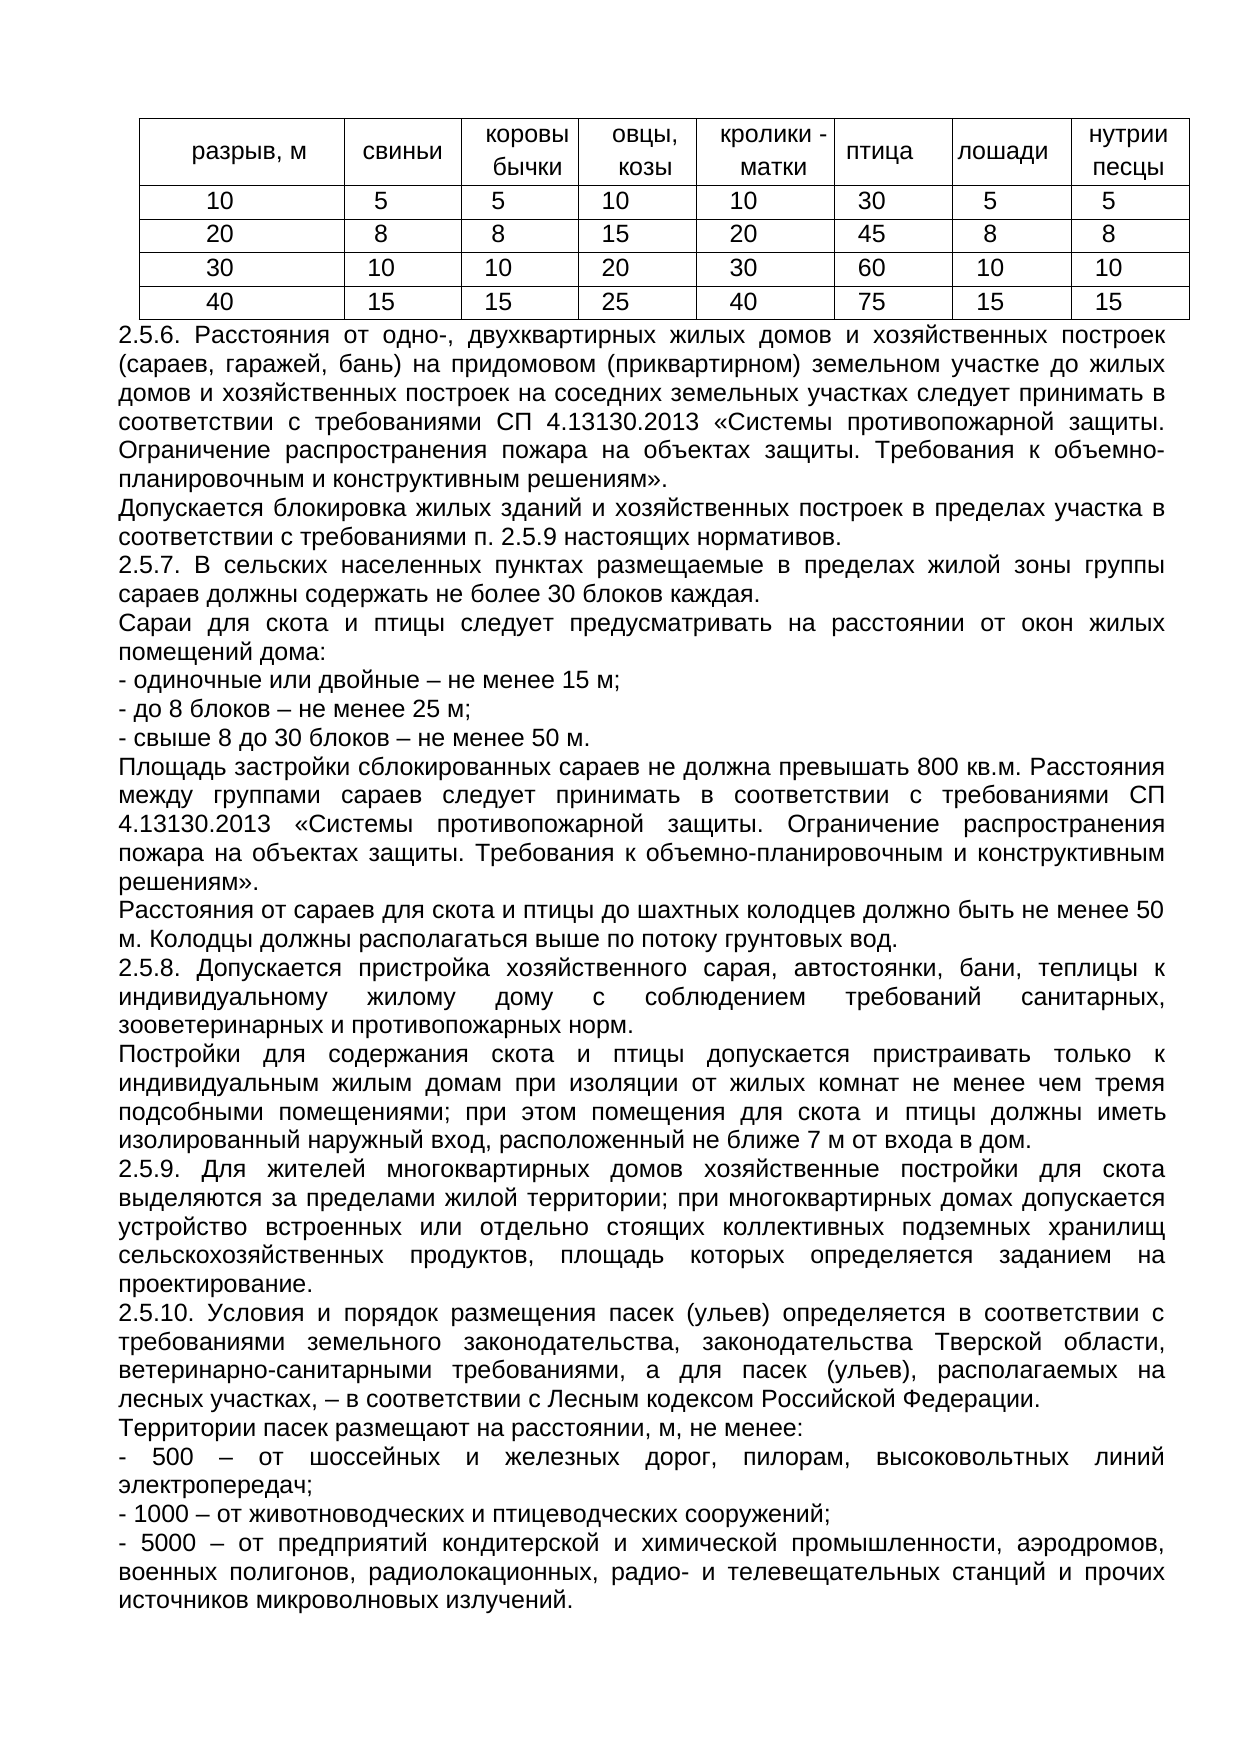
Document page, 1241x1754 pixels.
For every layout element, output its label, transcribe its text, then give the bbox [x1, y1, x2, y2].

table_cell 8 [345, 220, 461, 252]
text 2.5.7. В сельских населенных пунктах размещаемые в пределах жилой зоны группы сараев должны содержать не более 30 блоков каждая. [118, 550, 1167, 608]
text - 1000 – от животноводческих и птицеводческих сооружений; [118, 1499, 1167, 1528]
table_cell 40 [140, 287, 344, 319]
table_cell 40 [697, 287, 834, 319]
table_cell 8 [953, 220, 1071, 252]
text Территории пасек размещают на расстоянии, м, не менее: [118, 1413, 1167, 1442]
text 2.5.10. Условия и порядок размещения пасек (ульев) определяется в соответствии с требованиями земельного законодательства, законодательства Тверской области, ветеринарно-санитарными требованиями, а для пасек (ульев), располагаемых на лесных участках, – в соответствии с Лесным кодексом Российской Федерации. [118, 1298, 1167, 1413]
table_cell овцы, козы [579, 119, 696, 185]
table_cell 5 [462, 186, 578, 218]
table_cell 10 [697, 186, 834, 218]
table_cell коровы бычки [462, 119, 578, 185]
table_cell 75 [835, 287, 952, 319]
table_cell 60 [835, 253, 952, 286]
text - 500 – от шоссейных и железных дорог, пилорам, высоковольтных линий электропередач; [118, 1442, 1167, 1499]
table_cell 30 [140, 253, 344, 286]
table_cell 5 [345, 186, 461, 218]
table_cell 10 [140, 186, 344, 218]
table_cell 25 [579, 287, 696, 319]
table_cell 10 [1072, 253, 1189, 286]
table_cell нутрии песцы [1072, 119, 1189, 185]
table_cell 15 [1072, 287, 1189, 319]
table_cell 15 [345, 287, 461, 319]
table_cell птица [835, 119, 952, 185]
table_cell 10 [953, 253, 1071, 286]
table_cell 10 [579, 186, 696, 218]
table_cell 45 [835, 220, 952, 252]
text Сараи для скота и птицы следует предусматривать на расстоянии от окон жилых помещений дома: [118, 608, 1167, 665]
text - 5000 – от предприятий кондитерской и химической промышленности, аэродромов, военных полигонов, радиолокационных, радио- и телевещательных станций и прочих источников микроволновых излучений. [118, 1528, 1167, 1614]
table_cell 20 [697, 220, 834, 252]
table_cell 20 [579, 253, 696, 286]
text - до 8 блоков – не менее ; [118, 694, 1167, 723]
table_cell 8 [1072, 220, 1189, 252]
table_cell кролики - матки [697, 119, 834, 185]
table_cell 30 [835, 186, 952, 218]
table_cell 15 [953, 287, 1071, 319]
table_cell 15 [462, 287, 578, 319]
table_cell 8 [462, 220, 578, 252]
table_cell свиньи [345, 119, 461, 185]
table_cell 10 [345, 253, 461, 286]
table_cell 15 [579, 220, 696, 252]
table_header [140, 119, 344, 185]
text Площадь застройки сблокированных сараев не должна превышать 800 кв.м. Расстояния между группами сараев следует принимать в соответствии с требованиями СП 4.13130.2013 «Системы противопожарной защиты. Ограничение распространения пожара на объектах защиты. Требования к объемно-планировочным и конструктивным решениям». [118, 752, 1167, 895]
text Расстояния от сараев для скота и птицы до шахтных колодцев должно быть не менее . Колодцы должны располагаться выше по потоку грунтовых вод. [118, 895, 1167, 953]
table_cell 30 [697, 253, 834, 286]
text Постройки для содержания скота и птицы допускается пристраивать только к индивидуальным жилым домам при изоляции от жилых комнат не менее чем тремя подсобными помещениями; при этом помещения для скота и птицы должны иметь изолированный наружный вход, расположенный не ближе от входа в дом. [118, 1039, 1167, 1154]
table_cell 5 [1072, 186, 1189, 218]
text - свыше 8 до 30 блоков – не менее . [118, 723, 1167, 752]
text 2.5.9. Для жителей многоквартирных домов хозяйственные постройки для скота выделяются за пределами жилой территории; при многоквартирных домах допускается устройство встроенных или отдельно стоящих коллективных подземных хранилищ сельскохозяйственных продуктов, площадь которых определяется заданием на проектирование. [118, 1154, 1167, 1298]
text - одиночные или двойные – не менее ; [118, 665, 1167, 694]
table_cell 20 [140, 220, 344, 252]
text 2.5.8. Допускается пристройка хозяйственного сарая, автостоянки, бани, теплицы к индивидуальному жилому дому с соблюдением требований санитарных, зооветеринарных и противопожарных норм. [118, 953, 1167, 1039]
table_cell 10 [462, 253, 578, 286]
text 2.5.6. Расстояния от одно-, двухквартирных жилых домов и хозяйственных построек (сараев, гаражей, бань) на придомовом (приквартирном) земельном участке до жилых домов и хозяйственных построек на соседних земельных участках следует принимать в соответствии с требованиями СП 4.13130.2013 «Системы противопожарной защиты. Ограничение распространения пожара на объектах защиты. Требования к объемно-планировочным и конструктивным решениям». [118, 320, 1167, 493]
table_cell 5 [953, 186, 1071, 218]
table_cell лошади [953, 119, 1071, 185]
text Допускается блокировка жилых зданий и хозяйственных построек в пределах участка в соответствии с требованиями п. 2.5.9 настоящих нормативов. [118, 493, 1167, 550]
